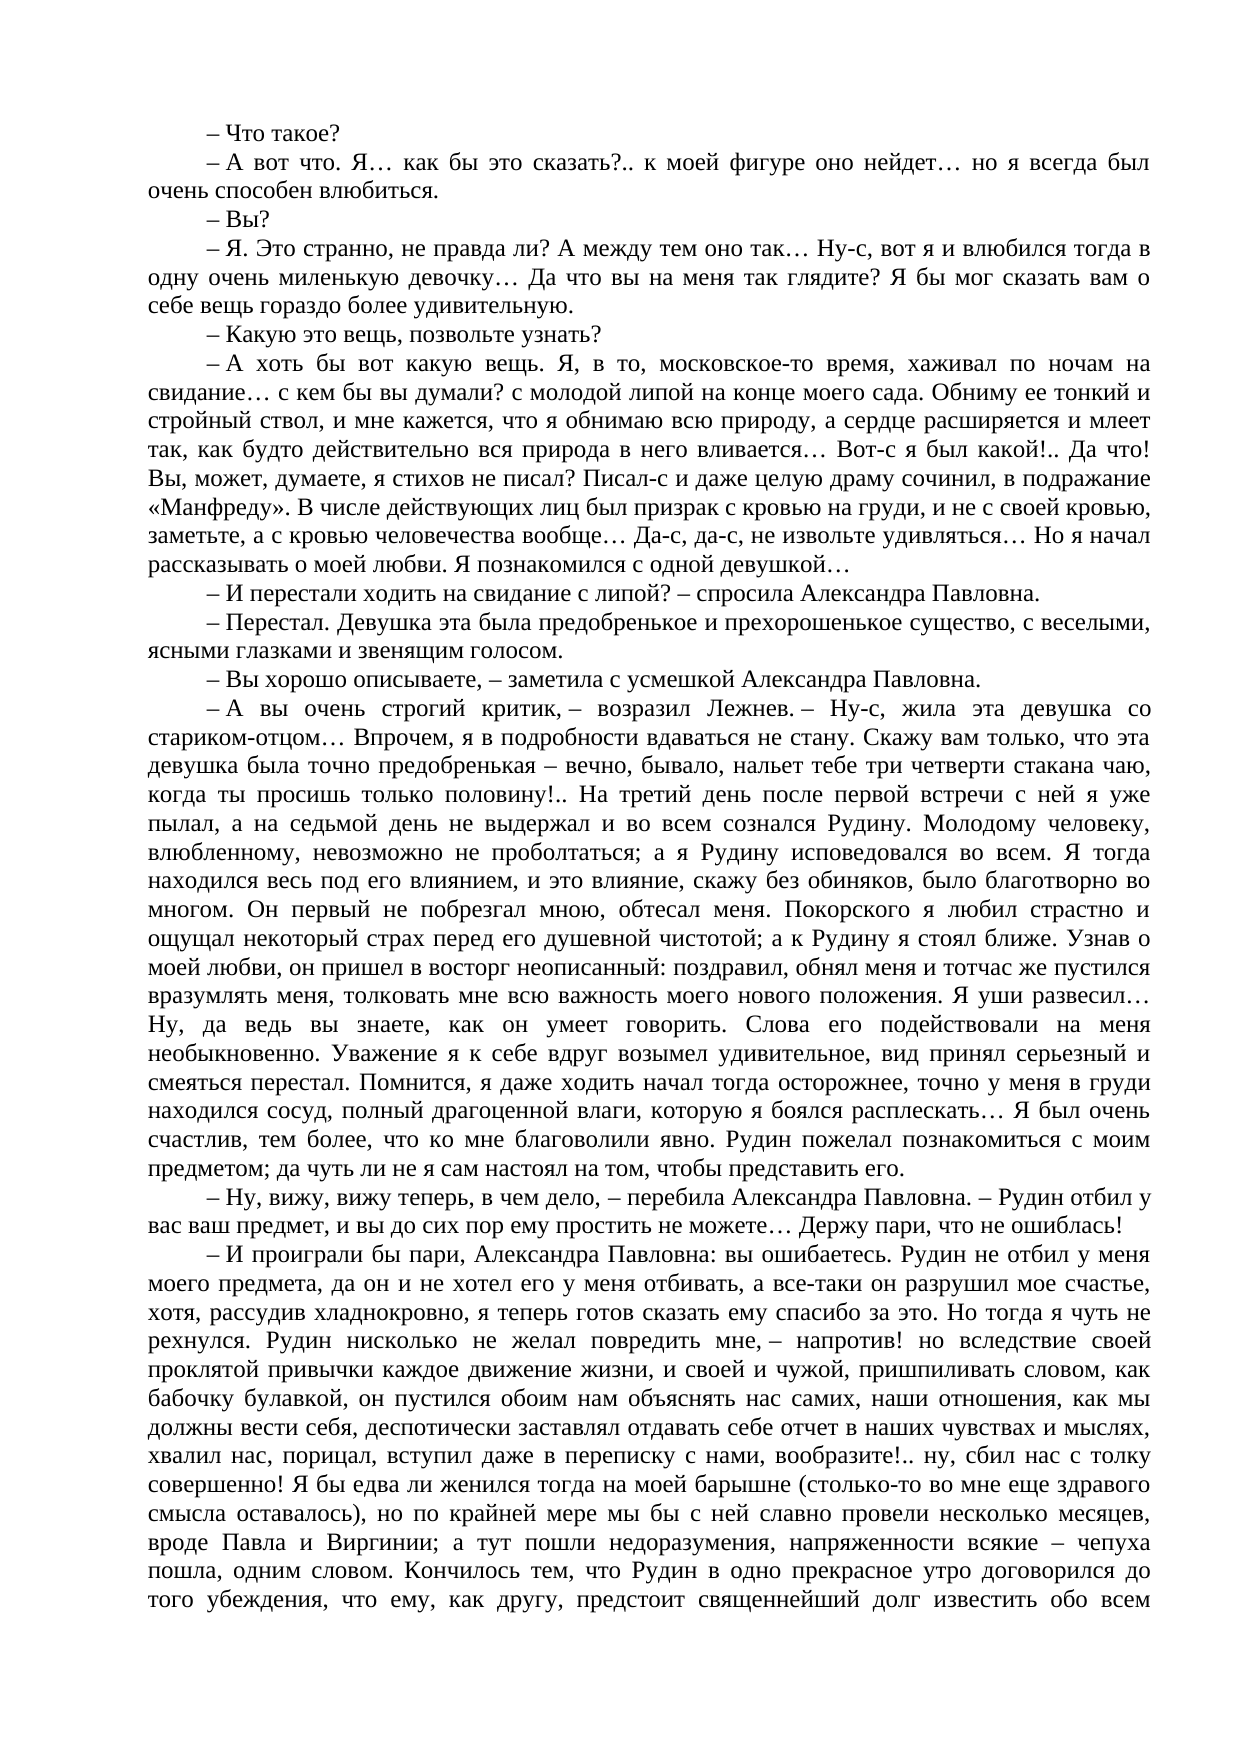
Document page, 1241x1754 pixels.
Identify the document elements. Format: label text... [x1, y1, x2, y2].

text – Что такое? [148, 118, 1152, 147]
text – А хоть бы вот какую вещь. Я, в то, московское-то время, хаживал по ночам на свидание… с кем бы вы думали? с молодой липой на конце моего сада. Обниму ее тонкий и стройный ствол, и мне кажется, что я обнимаю всю природу, а сердце расширяется и млеет так, как будто действительно вся природа в него вливается… Вот-с я был какой!.. Да что! Вы, может, думаете, я стихов не писал? Писал-с и даже целую драму сочинил, в подражание «Манфреду». В числе действующих лиц был призрак с кровью на груди, и не с своей кровью, заметьте, а с кровью человечества вообще… Да-с, да-с, не извольте удивляться… Но я начал рассказывать о моей любви. Я познакомился с одной девушкой… [148, 348, 1152, 578]
text – А вы очень строгий критик, – возразил Лежнев. – Ну-с, жила эта девушка со стариком-отцом… Впрочем, я в подробности вдаваться не стану. Скажу вам только, что эта девушка была точно предобренькая – вечно, бывало, нальет тебе три четверти стакана чаю, когда ты просишь только половину!.. На третий день после первой встречи с ней я уже пылал, а на седьмой день не выдержал и во всем сознался Рудину. Молодому человеку, влюбленному, невозможно не проболтаться; а я Рудину исповедовался во всем. Я тогда находился весь под его влиянием, и это влияние, скажу без обиняков, было благотворно во многом. Он первый не побрезгал мною, обтесал меня. Покорского я любил страстно и ощущал некоторый страх перед его душевной чистотой; а к Рудину я стоял ближе. Узнав о моей любви, он пришел в восторг неописанный: поздравил, обнял меня и тотчас же пустился вразумлять меня, толковать мне всю важность моего нового положения. Я уши развесил… Ну, да ведь вы знаете, как он умеет говорить. Слова его подействовали на меня необыкновенно. Уважение я к себе вдруг возымел удивительное, вид принял серьезный и смеяться перестал. Помнится, я даже ходить начал тогда осторожнее, точно у меня в груди находился сосуд, полный драгоценной влаги, которую я боялся расплескать… Я был очень счастлив, тем более, что ко мне благоволили явно. Рудин пожелал познакомиться с моим предметом; да чуть ли не я сам настоял на том, чтобы представить его. [148, 693, 1152, 1182]
text – Я. Это странно, не правда ли? А между тем оно так… Ну-с, вот я и влюбился тогда в одну очень миленькую девочку… Да что вы на меня так глядите? Я бы мог сказать вам о себе вещь гораздо более удивительную. [148, 233, 1152, 319]
text – Вы? [148, 204, 1152, 233]
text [148, 1239, 1152, 1613]
text – Ну, вижу, вижу теперь, в чем дело, – перебила Александра Павловна. – Рудин отбил у вас ваш предмет, и вы до сих пор ему простить не можете… Держу пари, что не ошиблась! [148, 1182, 1152, 1239]
text – И перестали ходить на свидание с липой? – спросила Александра Павловна. [148, 578, 1152, 607]
text – Перестал. Девушка эта была предобренькое и прехорошенькое существо, с веселыми, ясными глазками и звенящим голосом. [148, 607, 1152, 664]
text – Какую это вещь, позвольте узнать? [148, 319, 1152, 348]
text – А вот что. Я… как бы это сказать?.. к моей фигуре оно нейдет… но я всегда был очень способен влюбиться. [148, 147, 1152, 204]
text – Вы хорошо описываете, – заметила с усмешкой Александра Павловна. [148, 664, 1152, 693]
